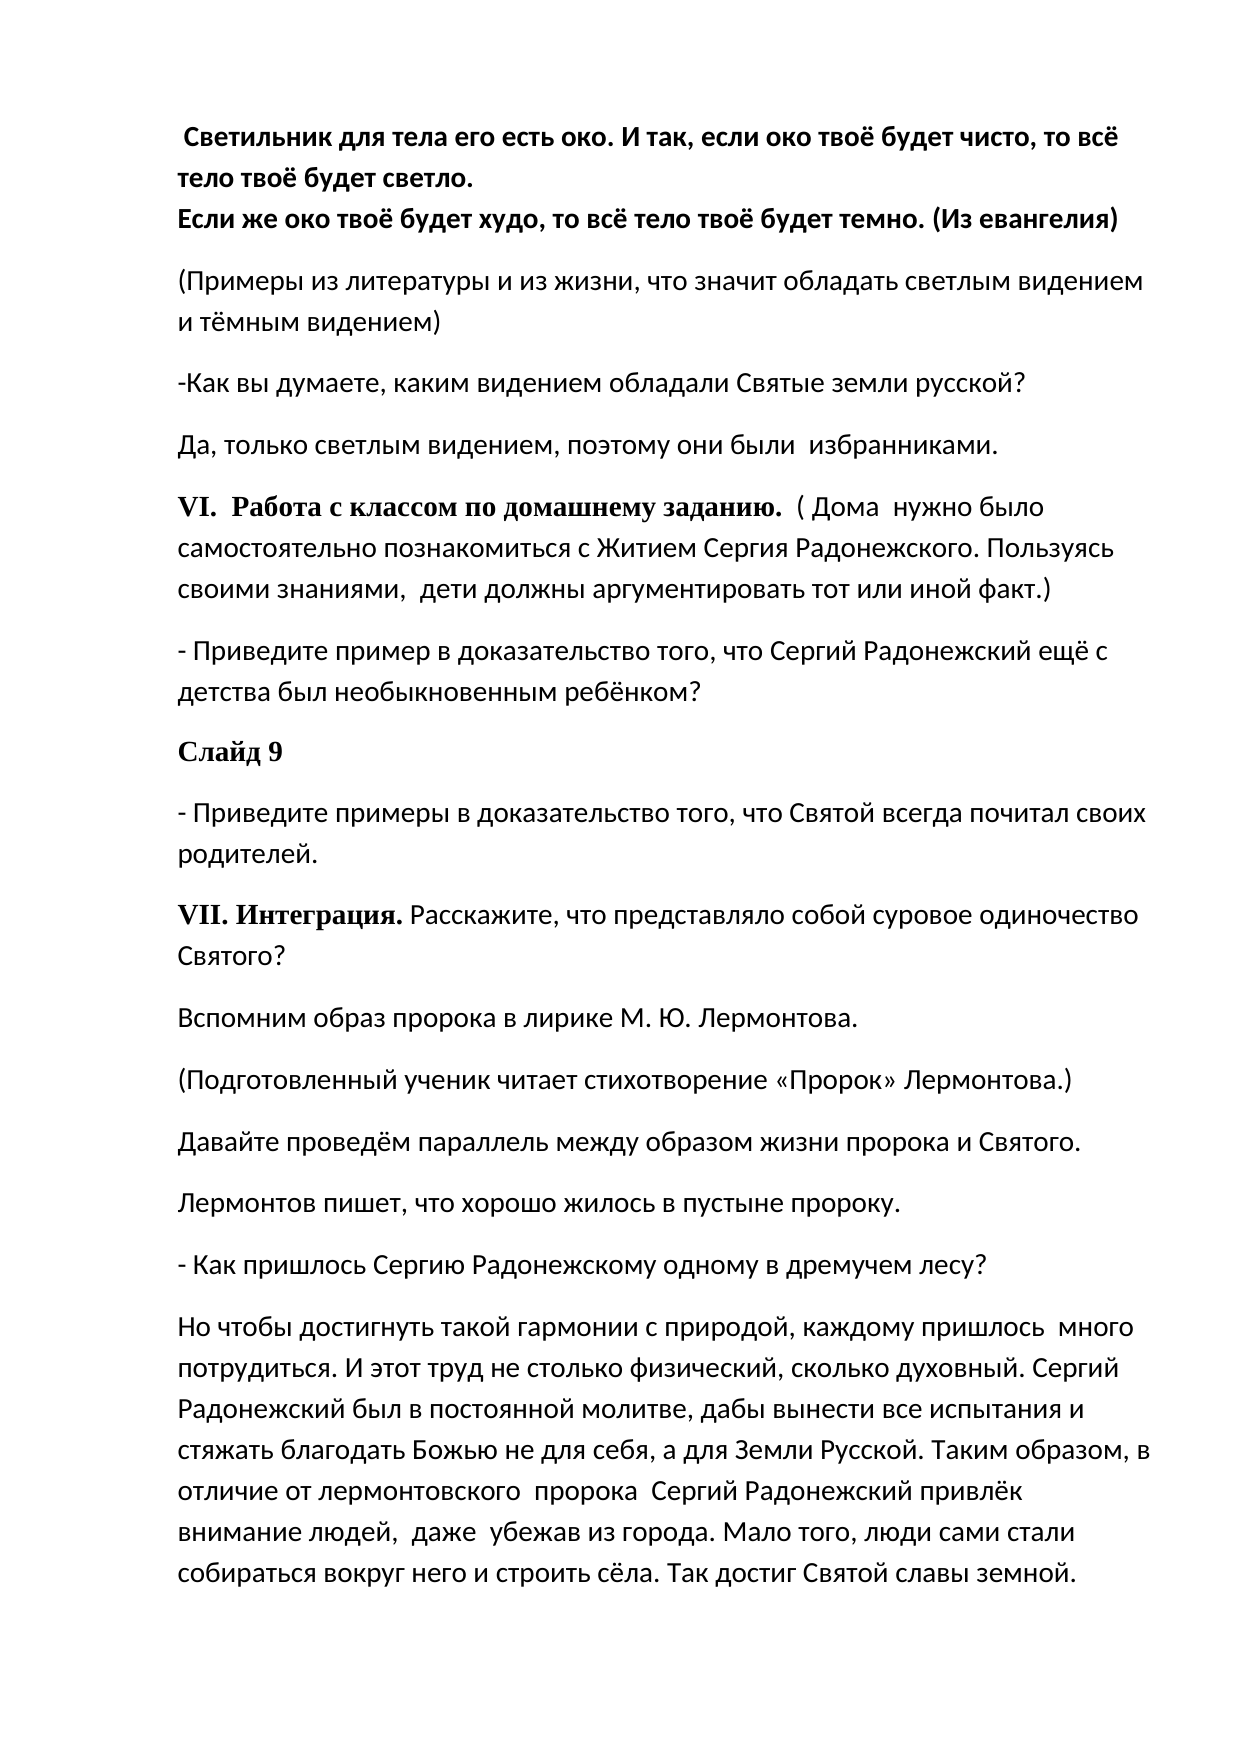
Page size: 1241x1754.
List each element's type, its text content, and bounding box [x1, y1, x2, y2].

text Давайте проведём параллель между образом жизни пророка и Святого. [177, 1123, 1152, 1158]
text VI. Работа с классом по домашнему заданию. ( Дома нужно было самостоятельно познакомиться с Житием Сергия Радонежского. Пользуясь своими знаниями, дети должны аргументировать тот или иной факт.) [177, 488, 1152, 606]
text - Приведите примеры в доказательство того, что Святой всегда почитал своих родителей. [177, 794, 1152, 870]
text Но чтобы достигнуть такой гармонии с природой, каждому пришлось много потрудиться. И этот труд не столько физический, сколько духовный. Сергий Радонежский был в постоянной молитве, дабы вынести все испытания и стяжать благодать Божью не для себя, а для Земли Русской. Таким образом, в отличие от лермонтовского пророка Сергий Радонежский привлёк внимание людей, даже убежав из города. Мало того, люди сами стали собираться вокруг него и строить сёла. Так достиг Святой славы земной. [177, 1308, 1152, 1589]
text - Приведите пример в доказательство того, что Сергий Радонежский ещё с детства был необыкновенным ребёнком? [177, 632, 1152, 708]
text Слайд 9 [177, 734, 1152, 768]
text (Примеры из литературы и из жизни, что значит обладать светлым видением и тёмным видением) [177, 262, 1152, 338]
text Да, только светлым видением, поэтому они были избранниками. [177, 426, 1152, 462]
text -Как вы думаете, каким видением обладали Святые земли русской? [177, 364, 1152, 400]
text (Подготовленный ученик читает стихотворение «Пророк» Лермонтова.) [177, 1061, 1152, 1097]
text VII. Интеграция. Расскажите, что представляло собой суровое одиночество Святого? [177, 896, 1152, 973]
text Светильник для тела его есть око. И так, если око твоё будет чисто, то всё тело твоё будет светло. Если же око твоё будет худо, то всё тело твоё будет темно. (Из евангелия) [177, 118, 1152, 236]
text - Как пришлось Сергию Радонежскому одному в дремучем лесу? [177, 1246, 1152, 1282]
text Вспомним образ пророка в лирике М. Ю. Лермонтова. [177, 999, 1152, 1035]
text Лермонтов пишет, что хорошо жилось в пустыне пророку. [177, 1184, 1152, 1220]
